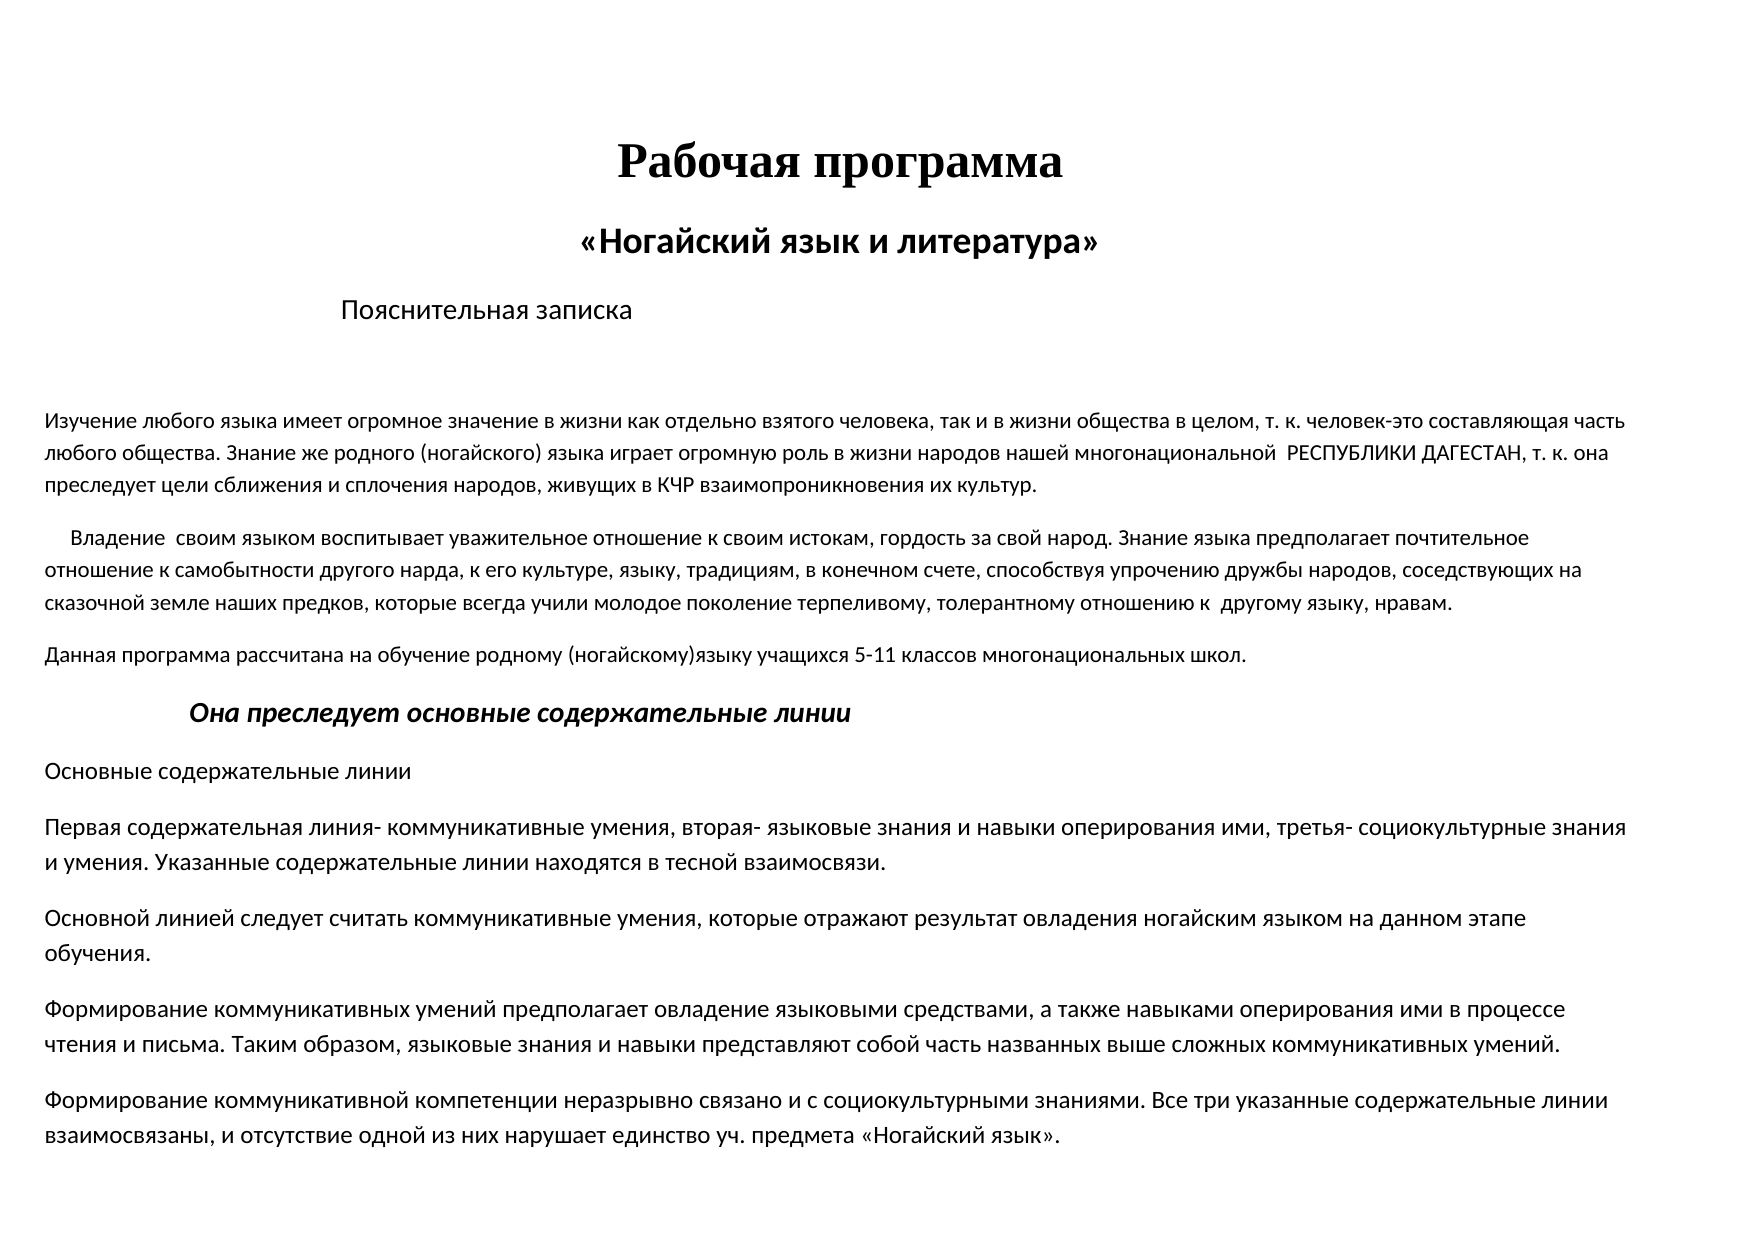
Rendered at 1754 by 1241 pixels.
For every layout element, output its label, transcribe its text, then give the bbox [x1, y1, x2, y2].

text Владение своим языком воспитывает уважительное отношение к своим истокам, гордость за свой народ. Знание языка предполагает почтительное отношение к самобытности другого нарда, к его культуре, языку, традициям, в конечном счете, способствуя упрочению дружбы народов, соседствующих на сказочной земле наших предков, которые всегда учили молодое поколение терпеливому, толерантному отношению к другому языку, нравам. [44, 523, 1636, 616]
text «Ногайский язык и литература» [44, 217, 1636, 263]
text Основные содержательные линии [44, 755, 1636, 786]
text Формирование коммуникативной компетенции неразрывно связано и с социокультурными знаниями. Все три указанные содержательные линии взаимосвязаны, и отсутствие одной из них нарушает единство уч. предмета «Ногайский язык». [44, 1084, 1636, 1149]
text Она преследует основные содержательные линии [44, 694, 1636, 729]
text Первая содержательная линия- коммуникативные умения, вторая- языковые знания и навыки оперирования ими, третья- социокультурные знания и умения. Указанные содержательные линии находятся в тесной взаимосвязи. [44, 811, 1636, 877]
subtitle Рабочая программа [44, 131, 1636, 188]
text Формирование коммуникативных умений предполагает овладение языковыми средствами, а также навыками оперирования ими в процессе чтения и письма. Таким образом, языковые знания и навыки представляют собой часть названных выше сложных коммуникативных умений. [44, 993, 1636, 1058]
text Пояснительная записка [44, 291, 1636, 327]
text Изучение любого языка имеет огромное значение в жизни как отдельно взятого человека, так и в жизни общества в целом, т. к. человек-это составляющая часть любого общества. Знание же родного (ногайского) языка играет огромную роль в жизни народов нашей многонациональной РЕСПУБЛИКИ ДАГЕСТАН, т. к. она преследует цели сближения и сплочения народов, живущих в КЧР взаимопроникновения их культур. [44, 406, 1636, 498]
text Основной линией следует считать коммуникативные умения, которые отражают результат овладения ногайским языком на данном этапе обучения. [44, 902, 1636, 968]
text Данная программа рассчитана на обучение родному (ногайскому)языку учащихся 5-11 классов многонациональных школ. [44, 641, 1636, 669]
